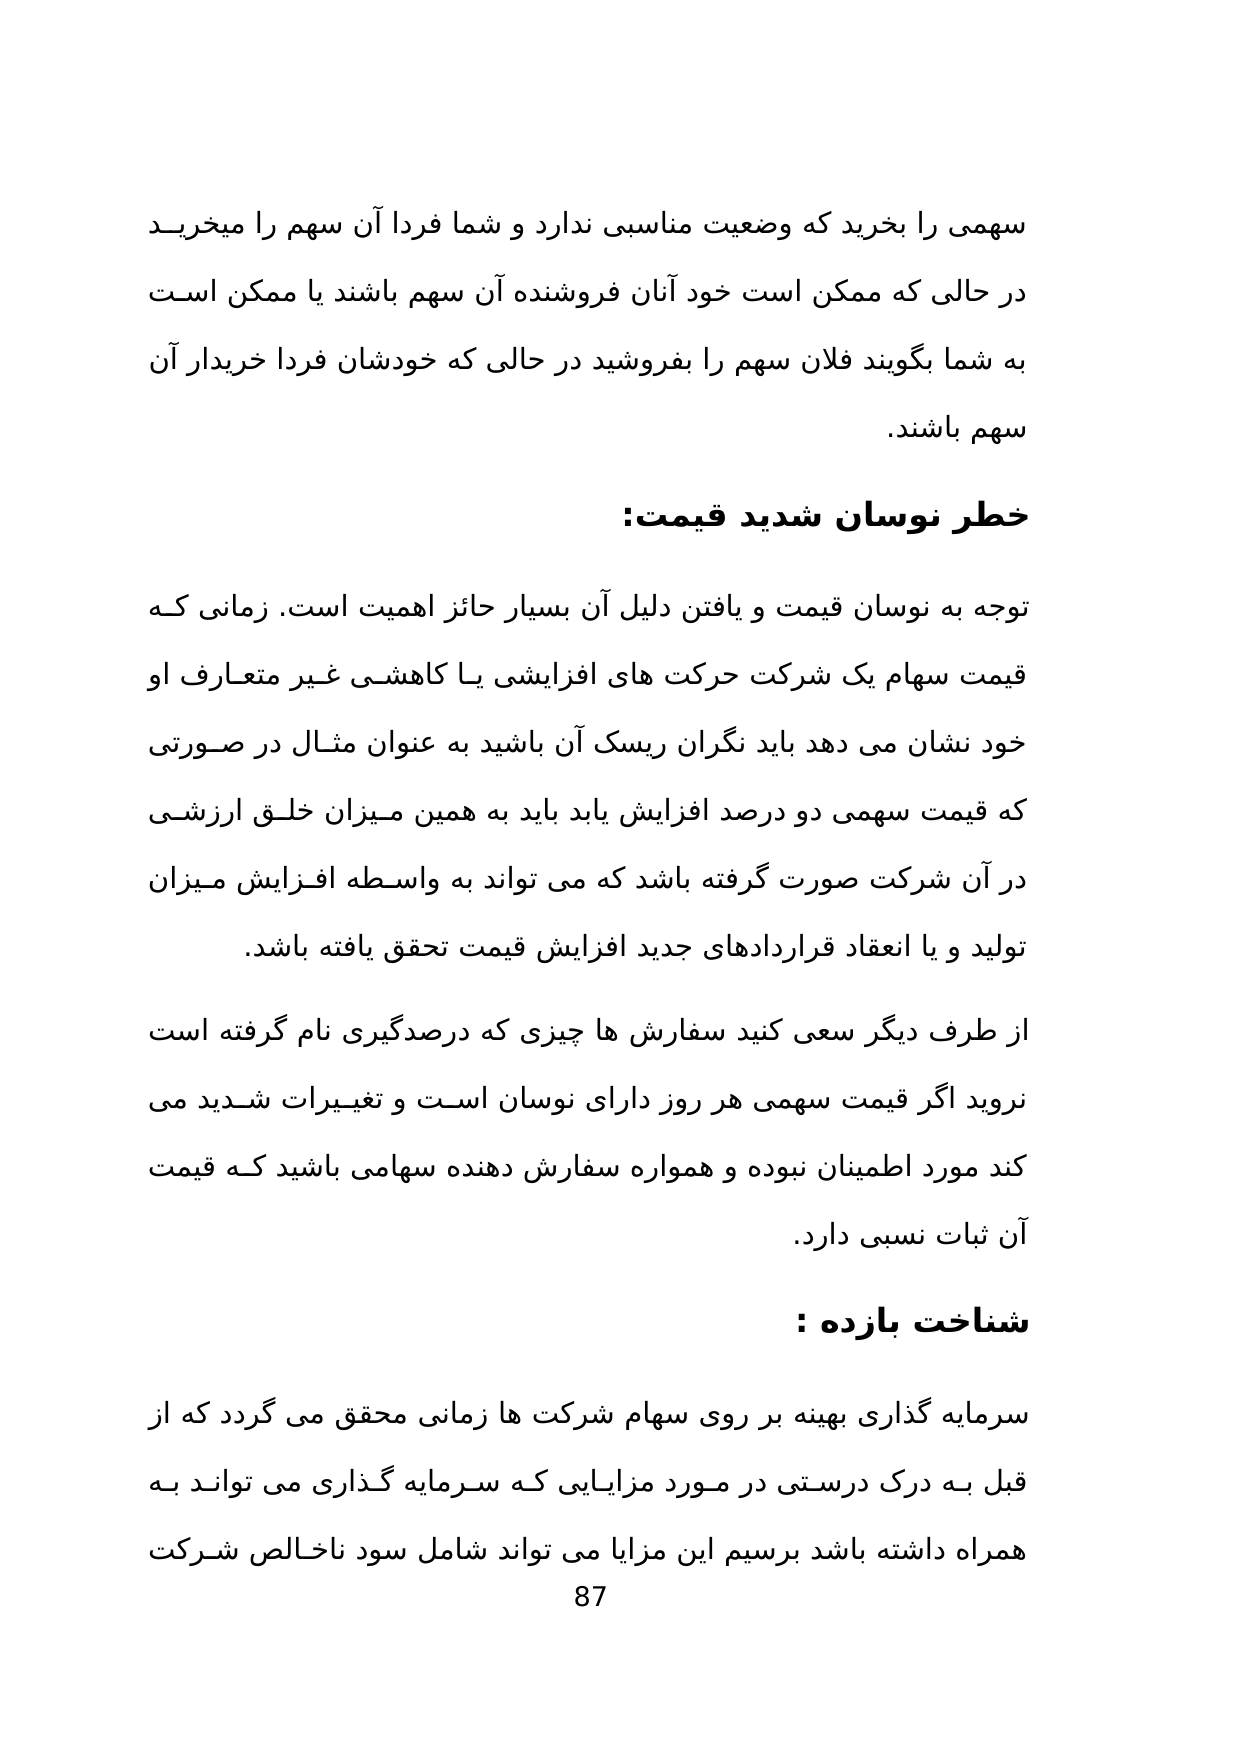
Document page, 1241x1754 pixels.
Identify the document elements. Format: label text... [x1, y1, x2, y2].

text از طرف دیگر سعی کنید سفارش ها چیزی که درصدگیری نام گرفته است نروید اگر قیمت سهمی هر روز دارای نوسان است و تغییرات شدید می کند مورد اطمینان نبوده و همواره سفارش دهنده سهامی باشید که قیمت آن ثبات نسبی دارد. [148, 1014, 1031, 1251]
text شناخت بازده : [148, 1302, 1031, 1341]
text توجه به نوسان قیمت و یافتن دلیل آن بسیار حائز اهمیت است. زمانی که قیمت سهام یک شرکت حرکت های افزایشی یا کاهشی غیر متعارف او خود نشان می دهد باید نگران ریسک آن باشید به عنوان مثال در صورتی که قیمت سهمی دو درصد افزایش یابد باید به همین میزان خلق ارزشی در آن شرکت صورت گرفته باشد که می تواند به واسطه افزایش میزان تولید و یا انعقاد قراردادهای جدید افزایش قیمت تحقق یافته باشد. [148, 589, 1031, 963]
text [148, 207, 1031, 444]
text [148, 1396, 1031, 1566]
text خطر نوسان شدید قیمت: [148, 495, 1031, 534]
